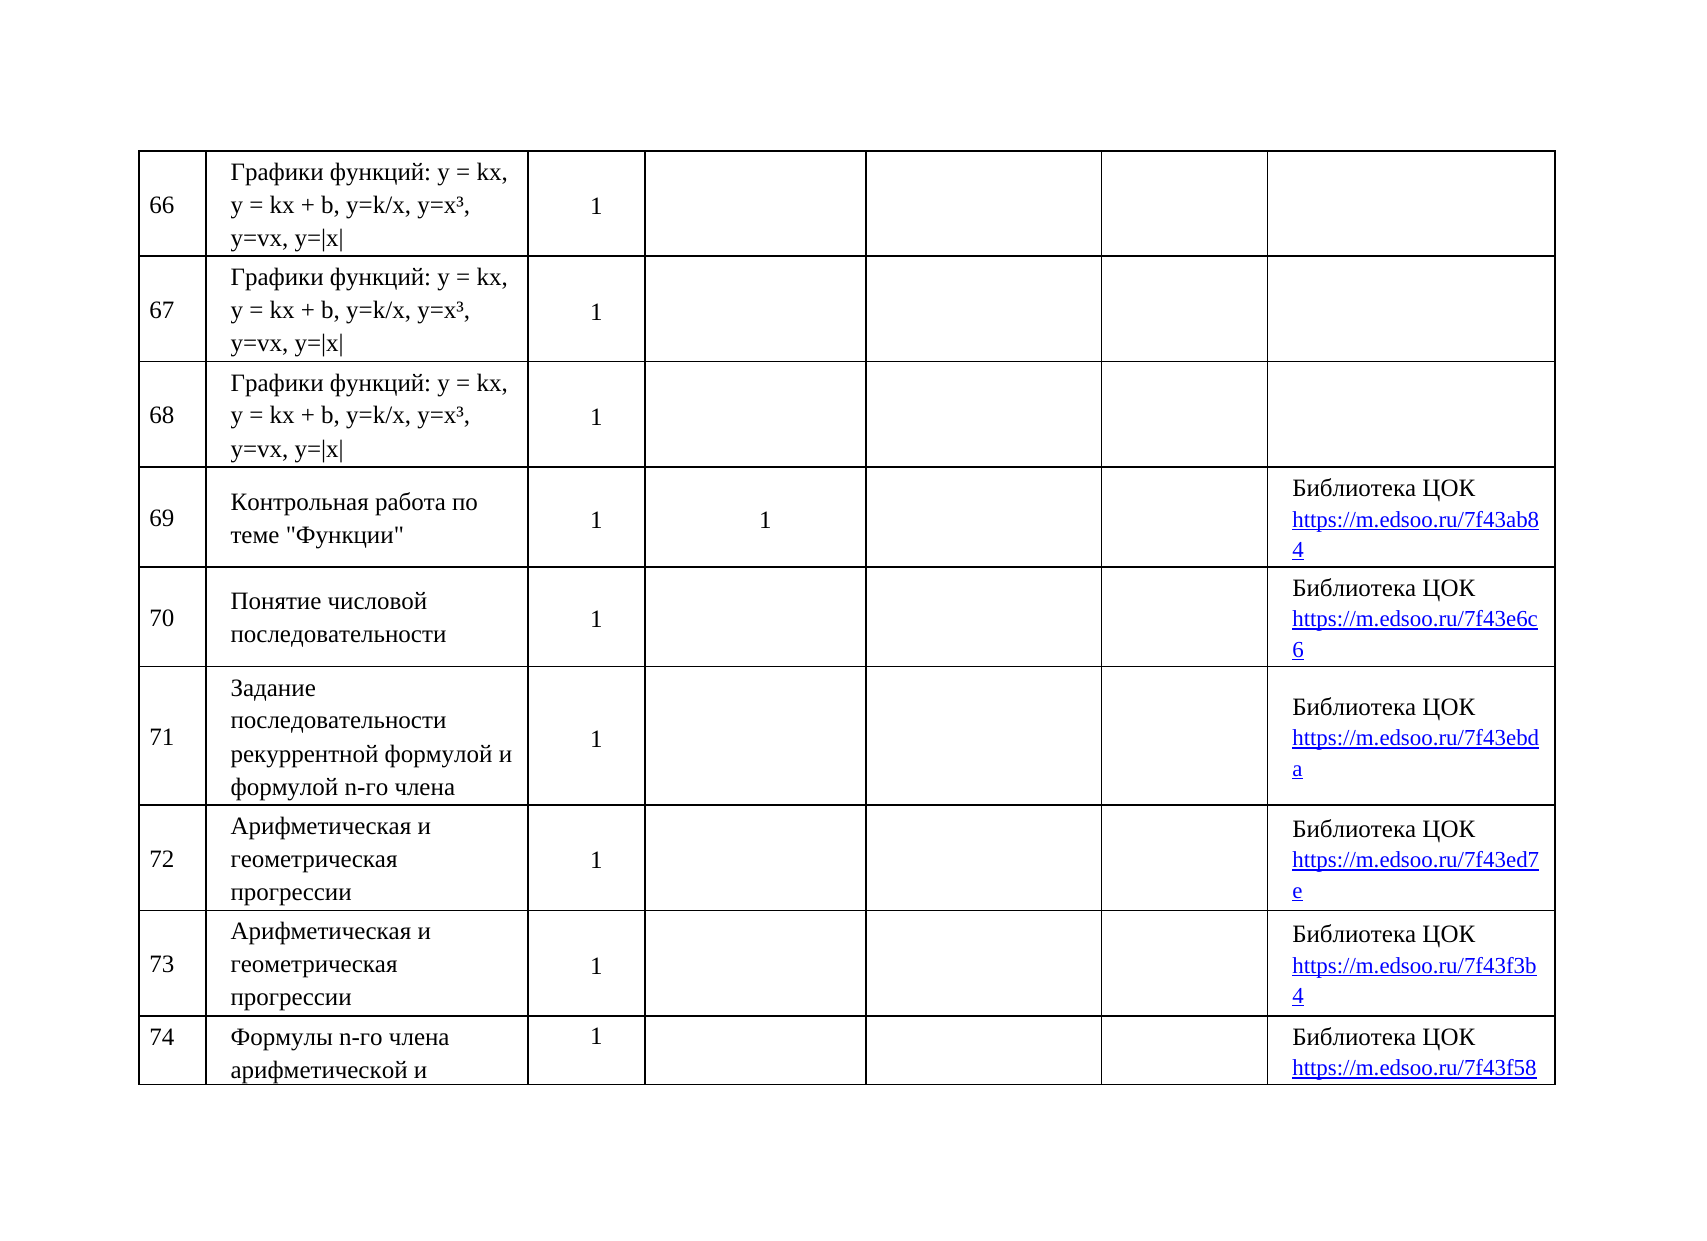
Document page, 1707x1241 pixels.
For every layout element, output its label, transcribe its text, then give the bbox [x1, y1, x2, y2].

table_cell 70 [140, 568, 205, 666]
table_cell [867, 568, 1101, 666]
table_cell Библиотека ЦОК https://m.edsoo.ru/7f43ab84 [1268, 468, 1554, 566]
table_cell Задание последовательности рекуррентной формулой и формулой n-го члена [207, 667, 527, 804]
table_cell 1 [529, 468, 644, 566]
table_cell 1 [529, 362, 644, 466]
table_cell Библиотека ЦОК https://m.edsoo.ru/7f43ed7e [1268, 806, 1554, 910]
table_cell 1 [646, 468, 865, 566]
table_cell 1 [529, 806, 644, 910]
table_cell [867, 468, 1101, 566]
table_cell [207, 362, 527, 466]
table_cell [1268, 362, 1554, 466]
table_cell 67 [140, 257, 205, 361]
table_cell [1102, 257, 1267, 361]
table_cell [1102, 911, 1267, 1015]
table_cell 1 [529, 911, 644, 1015]
table_cell [646, 667, 865, 804]
table_cell 1 [529, 152, 644, 255]
table_cell [1102, 362, 1267, 466]
table_cell [867, 152, 1101, 255]
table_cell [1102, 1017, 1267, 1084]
table_cell 73 [140, 911, 205, 1015]
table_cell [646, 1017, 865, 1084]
table_cell [867, 257, 1101, 361]
table_cell Арифметическая и геометрическая прогрессии [207, 911, 527, 1015]
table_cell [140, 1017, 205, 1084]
table_cell [1268, 257, 1554, 361]
table_cell [1102, 468, 1267, 566]
table_cell [646, 806, 865, 910]
table_cell Понятие числовой последовательности [207, 568, 527, 666]
table_cell 1 [529, 257, 644, 361]
table_cell 1 [529, 667, 644, 804]
table_cell [1268, 152, 1554, 255]
table_cell Арифметическая и геометрическая прогрессии [207, 806, 527, 910]
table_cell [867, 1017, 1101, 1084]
table_cell 69 [140, 468, 205, 566]
table_cell 72 [140, 806, 205, 910]
table_cell [1102, 667, 1267, 804]
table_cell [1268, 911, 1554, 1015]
table_cell [867, 806, 1101, 910]
table_cell 1 [529, 568, 644, 666]
table_cell [1102, 568, 1267, 666]
table_cell [646, 911, 865, 1015]
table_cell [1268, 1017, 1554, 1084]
table_cell [1102, 152, 1267, 255]
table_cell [207, 152, 527, 255]
table_cell Контрольная работа по теме "Функции" [207, 468, 527, 566]
table_cell [646, 257, 865, 361]
table_cell [1102, 806, 1267, 910]
table_cell [646, 362, 865, 466]
table_cell [867, 911, 1101, 1015]
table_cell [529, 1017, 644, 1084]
table_cell [646, 152, 865, 255]
table_cell Библиотека ЦОК https://m.edsoo.ru/7f43e6c6 [1268, 568, 1554, 666]
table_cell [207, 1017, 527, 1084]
table_cell [867, 667, 1101, 804]
table_cell [867, 362, 1101, 466]
table_cell 68 [140, 362, 205, 466]
table_cell 66 [140, 152, 205, 255]
table_cell 71 [140, 667, 205, 804]
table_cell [207, 257, 527, 361]
table_cell [646, 568, 865, 666]
table_cell Библиотека ЦОК https://m.edsoo.ru/7f43ebda [1268, 667, 1554, 804]
